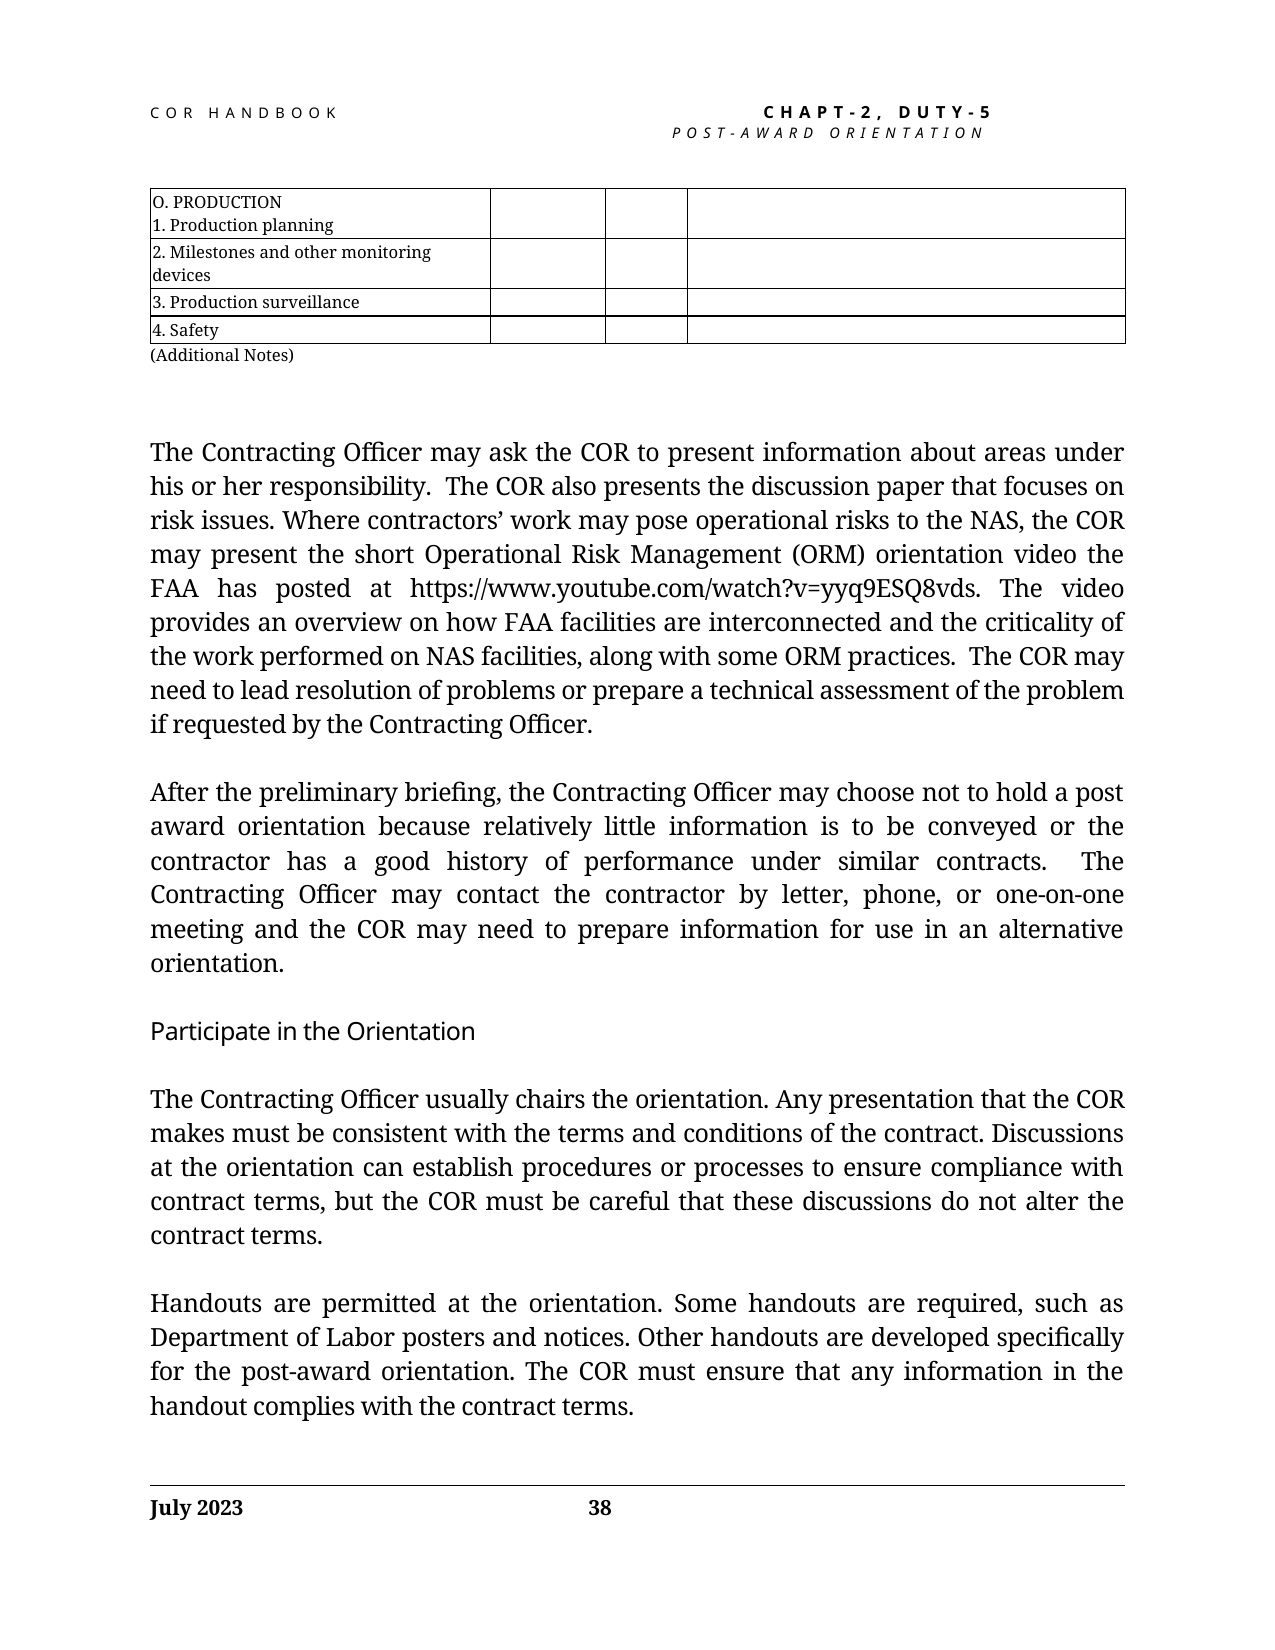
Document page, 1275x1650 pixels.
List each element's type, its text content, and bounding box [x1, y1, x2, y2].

table_cell [688, 317, 1125, 342]
subtitle Participate in the Orientation [150, 1013, 1125, 1047]
table_cell 2. Milestones and other monitoring devices [151, 239, 490, 288]
table_cell [688, 289, 1125, 315]
table_cell [606, 317, 687, 342]
table_cell [491, 239, 605, 288]
table_cell [491, 317, 605, 342]
text The Contracting Officer usually chairs the orientation. Any presentation that the COR makes must be consistent with the terms and conditions of the contract. Discussions at the orientation can establish procedures or processes to ensure compliance with contract terms, but the COR must be careful that these discussions do not alter the contract terms. [150, 1082, 1125, 1252]
table_cell [491, 189, 605, 238]
table_cell [688, 239, 1125, 288]
table_cell 3. Production surveillance [151, 289, 490, 315]
text (Additional Notes) [150, 344, 1125, 366]
list Handouts are permitted at the orientation. Some handouts are required, such as Department of Labor posters and notices. Other handouts are developed specifically for the post-award orientation. The COR must ensure that any information in the handout complies with the contract terms. [150, 1286, 1125, 1422]
table_cell [606, 189, 687, 238]
table_cell [491, 289, 605, 315]
table_cell 4. Safety [151, 317, 490, 342]
text After the preliminary briefing, the Contracting Officer may choose not to hold a post award orientation because relatively little information is to be conveyed or the contractor has a good history of performance under similar contracts. The Contracting Officer may contact the contractor by letter, phone, or one-on-one meeting and the COR may need to prepare information for use in an alternative orientation. [150, 775, 1125, 979]
table_cell [688, 189, 1125, 238]
table_cell O. PRODUCTION 1. Production planning [151, 189, 490, 238]
text The Contracting Officer may ask the COR to present information about areas under his or her responsibility. The COR also presents the discussion paper that focuses on risk issues. Where contractors’ work may pose operational risks to the NAS, the COR may present the short Operational Risk Management (ORM) orientation video the FAA has posted at https://www.youtube.com/watch?v=yyq9ESQ8vds. The video provides an overview on how FAA facilities are interconnected and the criticality of the work performed on NAS facilities, along with some ORM practices. The COR may need to lead resolution of problems or prepare a technical assessment of the problem if requested by the Contracting Officer. [150, 434, 1125, 741]
table_cell [606, 239, 687, 288]
table_cell [606, 289, 687, 315]
